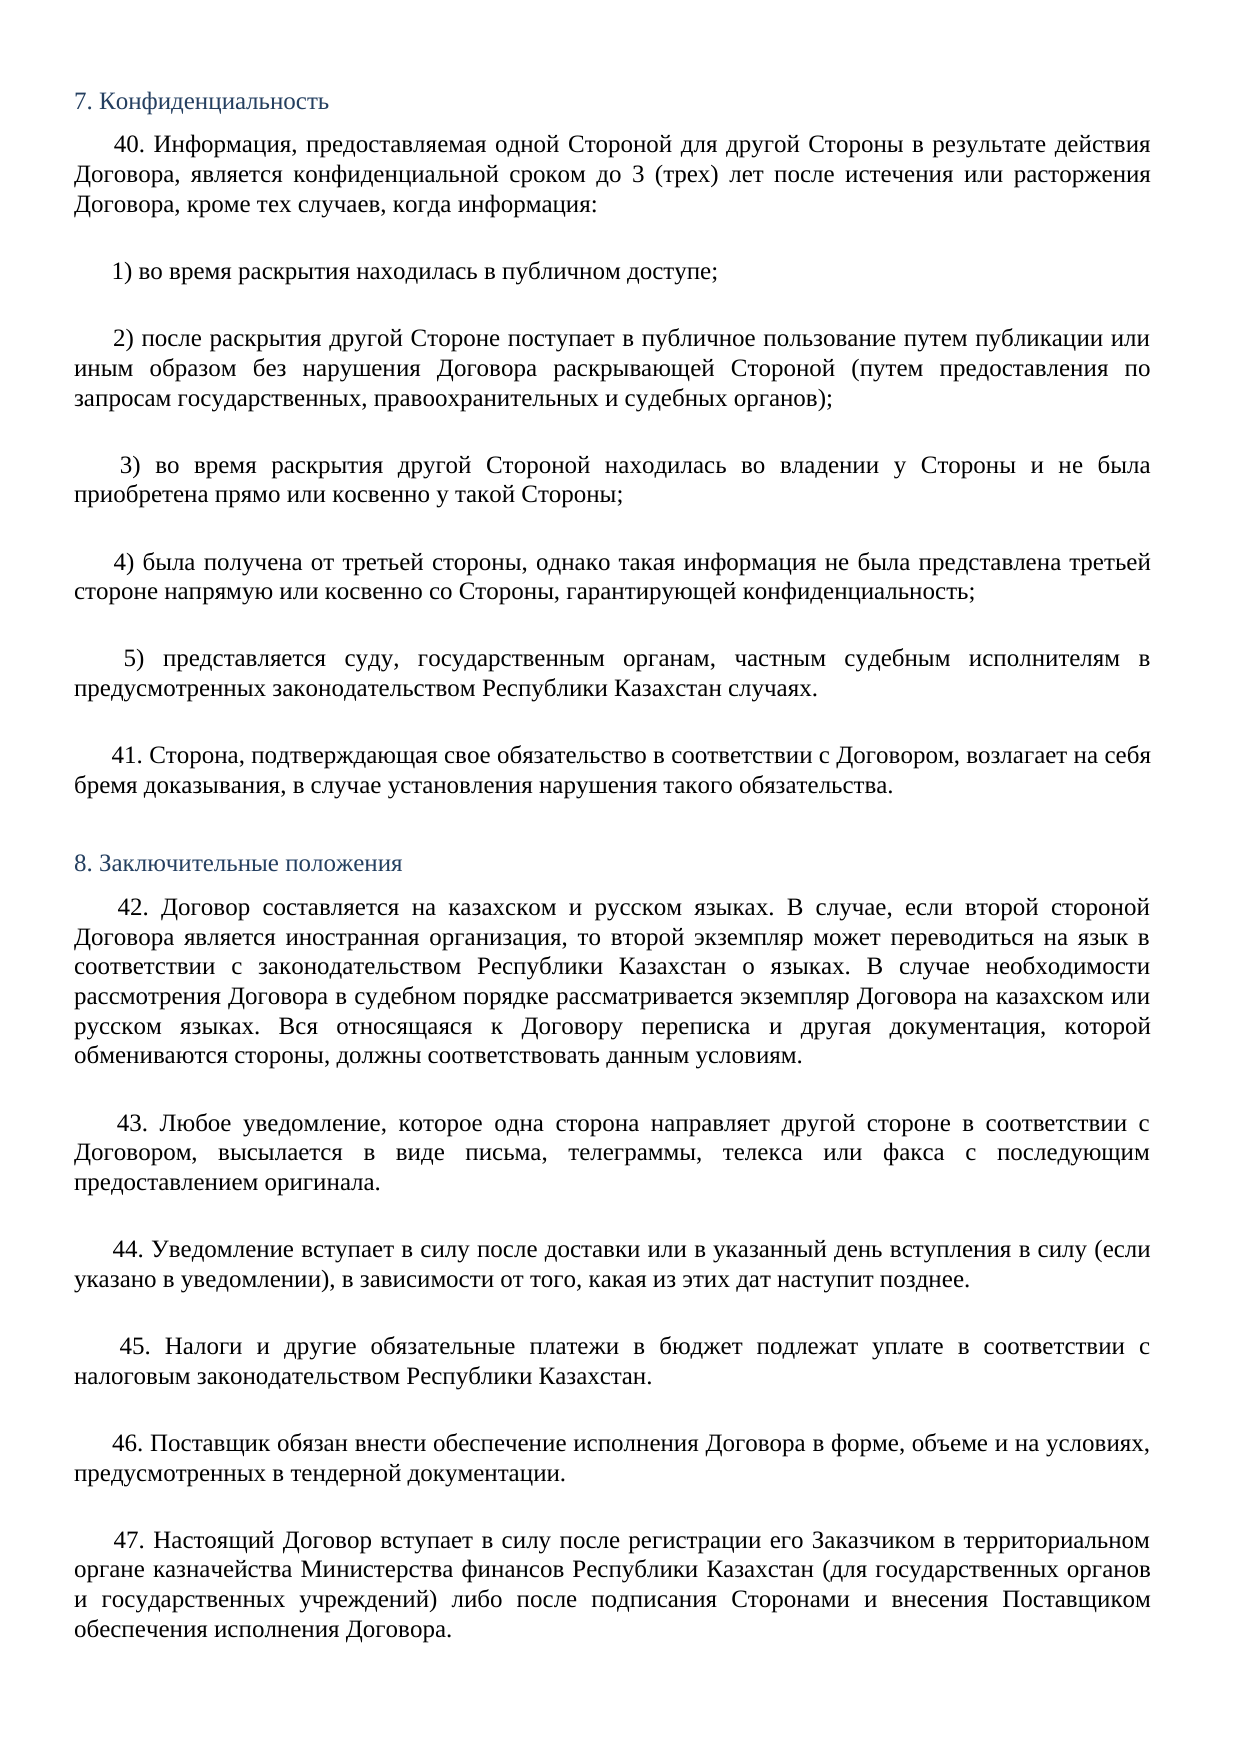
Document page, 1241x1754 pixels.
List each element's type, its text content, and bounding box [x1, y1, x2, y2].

text 46. Поставщик обязан внести обеспечение исполнения Договора в форме, объеме и на условиях, предусмотренных в тендерной документации. [74, 1427, 1152, 1486]
text 47. Настоящий Договор вступает в силу после регистрации его Заказчиком в территориальном органе казначейства Министерства финансов Республики Казахстан (для государственных органов и государственных учреждений) либо после подписания Сторонами и внесения Поставщиком обеспечения исполнения Договора. [74, 1524, 1152, 1643]
text 40. Информация, предоставляемая одной Стороной для другой Стороны в результате действия Договора, является конфиденциальной сроком до 3 (трех) лет после истечения или расторжения Договора, кроме тех случаев, когда информация: [74, 128, 1152, 218]
subtitle 7. Конфиденциальность [74, 74, 1152, 114]
text 42. Договор составляется на казахском и русском языках. В случае, если второй стороной Договора является иностранная организация, то второй экземпляр может переводиться на язык в соответствии с законодательством Республики Казахстан о языках. В случае необходимости рассмотрения Договора в судебном порядке рассматривается экземпляр Договора на казахском или русском языках. Вся относящаяся к Договору переписка и другая документация, которой обмениваются стороны, должны соответствовать данным условиям. [74, 891, 1152, 1069]
text 2) после раскрытия другой Стороне поступает в публичное пользование путем публикации или иным образом без нарушения Договора раскрывающей Стороной (путем предоставления по запросам государственных, правоохранительных и судебных органов); [74, 322, 1152, 411]
text 5) представляется суду, государственным органам, частным судебным исполнителям в предусмотренных законодательством Республики Казахстан случаях. [74, 643, 1152, 702]
text 41. Сторона, подтверждающая свое обязательство в соответствии с Договором, возлагает на себя бремя доказывания, в случае установления нарушения такого обязательства. [74, 739, 1152, 799]
text 43. Любое уведомление, которое одна сторона направляет другой стороне в соответствии с Договором, высылается в виде письма, телеграммы, телекса или факса с последующим предоставлением оригинала. [74, 1107, 1152, 1196]
text 45. Налоги и другие обязательные платежи в бюджет подлежат уплате в соответствии с налоговым законодательством Республики Казахстан. [74, 1330, 1152, 1389]
text 3) во время раскрытия другой Стороной находилась во владении у Стороны и не была приобретена прямо или косвенно у такой Стороны; [74, 449, 1152, 508]
subtitle 8. Заключительные положения [74, 836, 1152, 877]
text 4) была получена от третьей стороны, однако такая информация не была представлена третьей стороне напрямую или косвенно со Стороны, гарантирующей конфиденциальность; [74, 546, 1152, 605]
text 1) во время раскрытия находилась в публичном доступе; [74, 255, 1152, 285]
text 44. Уведомление вступает в силу после доставки или в указанный день вступления в силу (если указано в уведомлении), в зависимости от того, какая из этих дат наступит позднее. [74, 1233, 1152, 1293]
